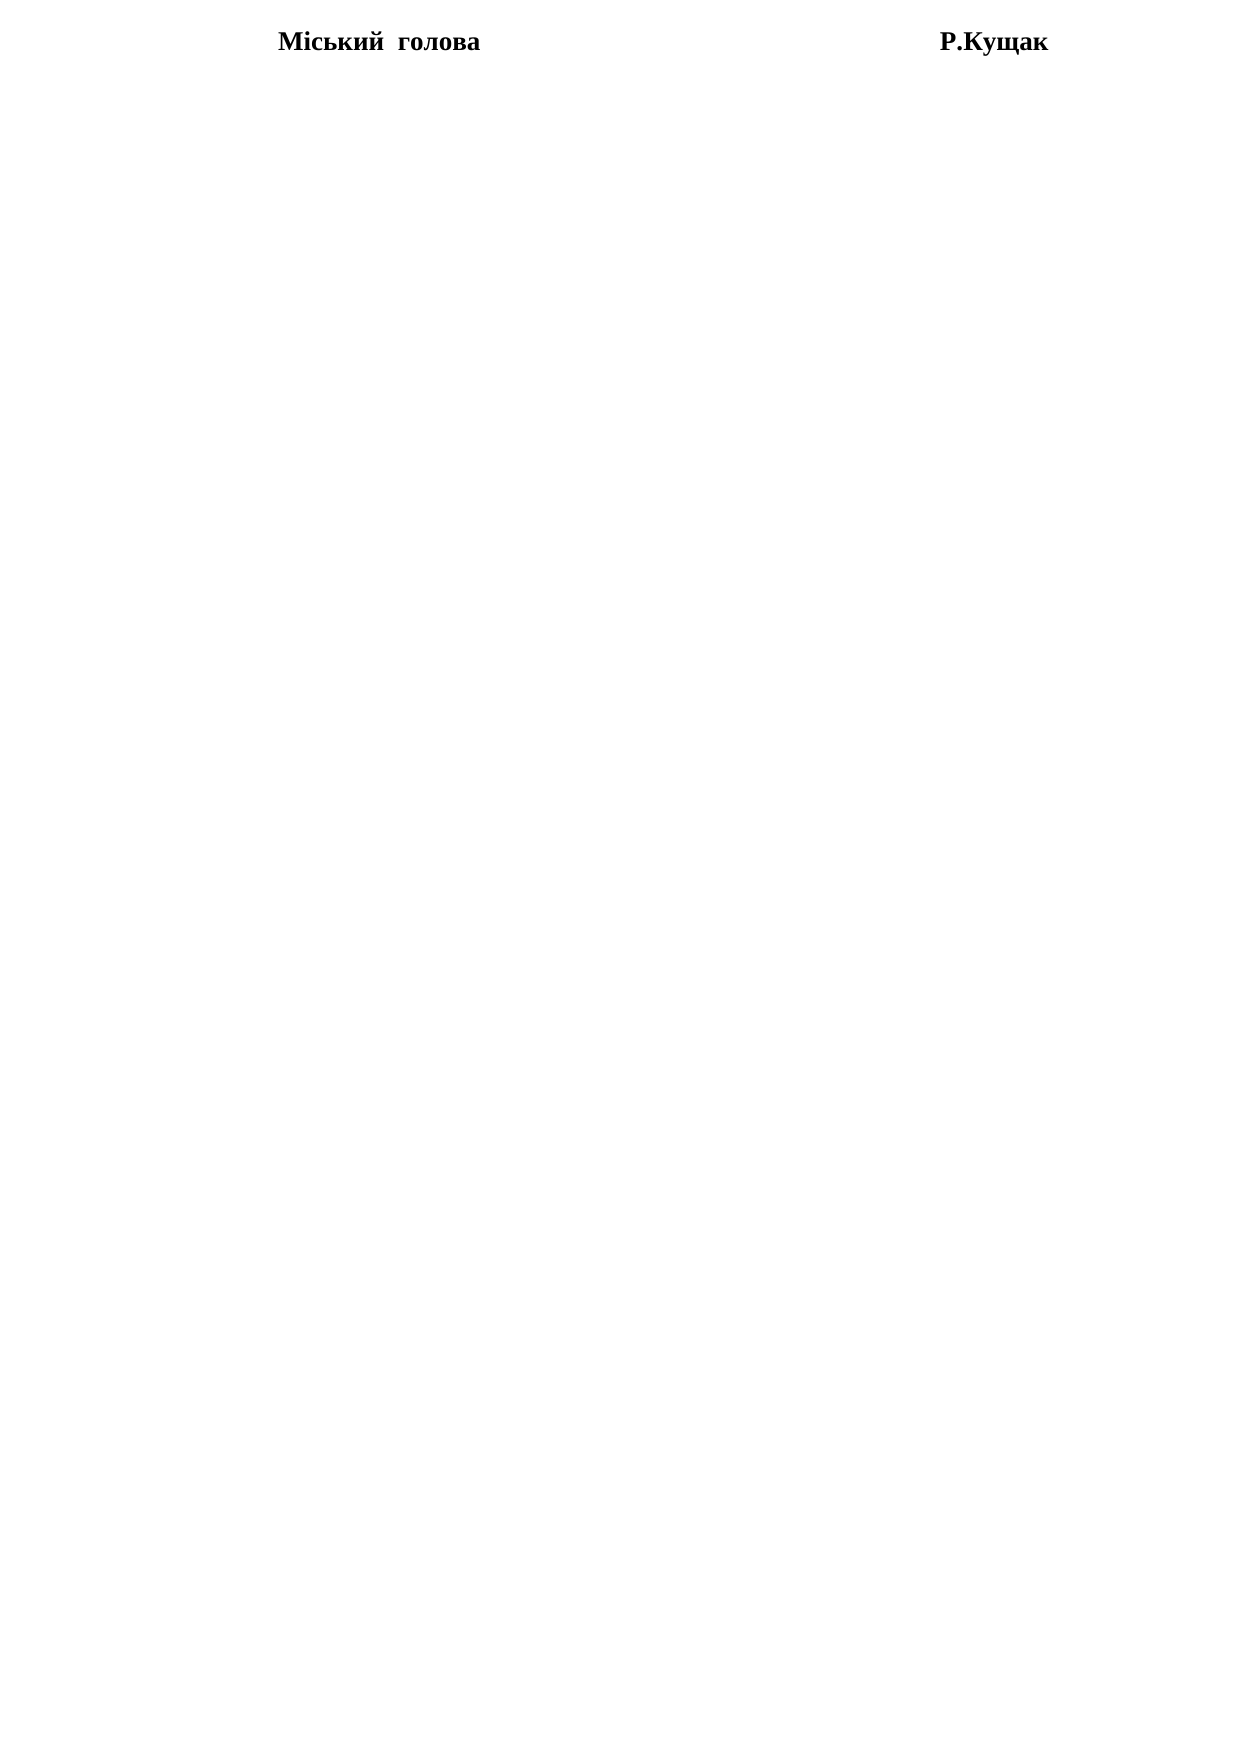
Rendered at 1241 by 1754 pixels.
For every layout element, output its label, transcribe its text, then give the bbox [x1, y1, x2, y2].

text Міський голова Р.Кущак [112, 25, 1215, 56]
